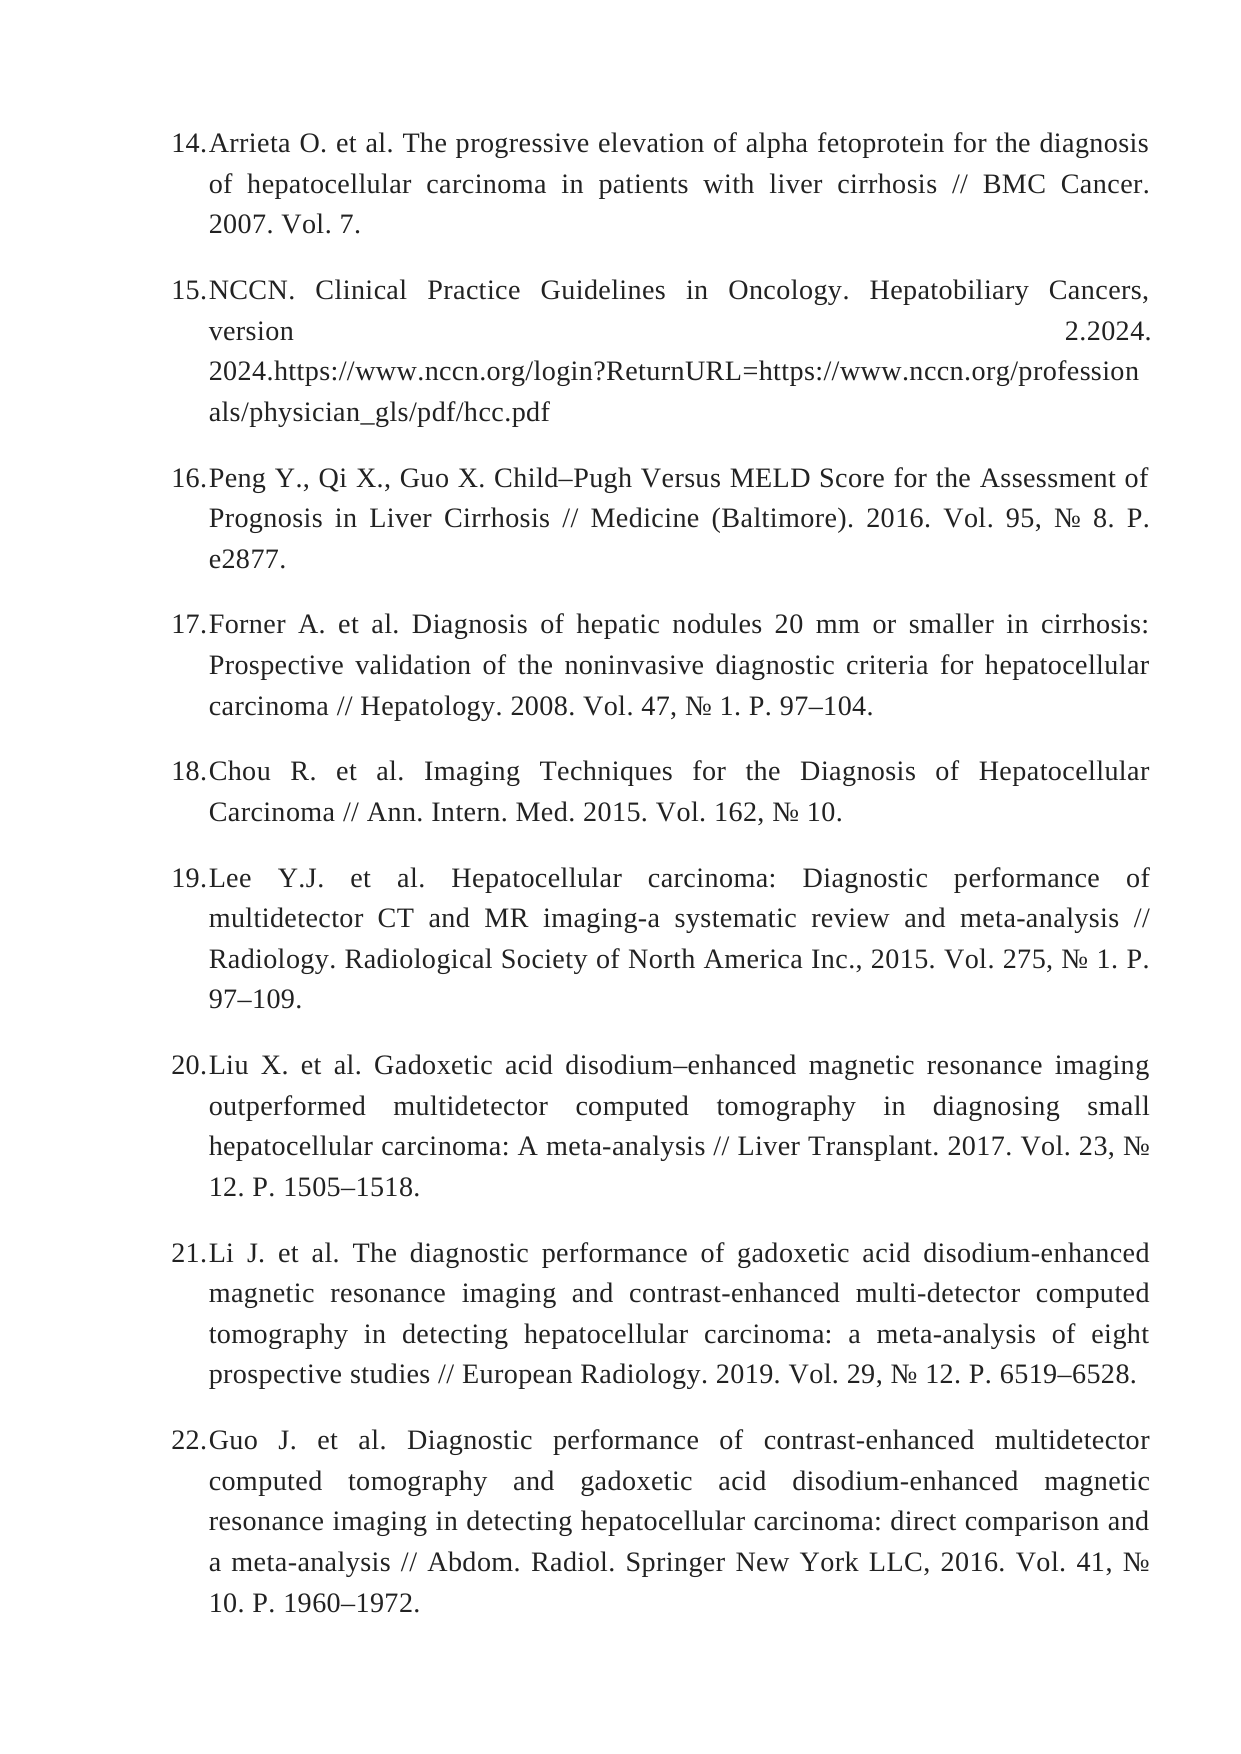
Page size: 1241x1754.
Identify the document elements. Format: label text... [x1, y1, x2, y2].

list Lee Y.J. et al. Hepatocellular carcinoma: Diagnostic performance of multidetector CT and MR imaging-a systematic review and meta-analysis // Radiology. Radiological Society of North America Inc., 2015. Vol. 275, № 1. P. 97–109. [171, 852, 1152, 1015]
list Chou R. et al. Imaging Techniques for the Diagnosis of Hepatocellular Carcinoma // Ann. Intern. Med. 2015. Vol. 162, № 10. [171, 746, 1152, 827]
list Peng Y., Qi X., Guo X. Child–Pugh Versus MELD Score for the Assessment of Prognosis in Liver Cirrhosis // Medicine (Baltimore). 2016. Vol. 95, № 8. P. e2877. [171, 452, 1152, 574]
list Guo J. et al. Diagnostic performance of contrast-enhanced multidetector computed tomography and gadoxetic acid disodium-enhanced magnetic resonance imaging in detecting hepatocellular carcinoma: direct comparison and a meta-analysis // Abdom. Radiol. Springer New York LLC, 2016. Vol. 41, № 10. P. 1960–1972. [171, 1415, 1152, 1618]
list Arrieta O. et al. The progressive elevation of alpha fetoprotein for the diagnosis of hepatocellular carcinoma in patients with liver cirrhosis // BMC Cancer. 2007. Vol. 7. [171, 118, 1152, 240]
list Liu X. et al. Gadoxetic acid disodium–enhanced magnetic resonance imaging outperformed multidetector computed tomography in diagnosing small hepatocellular carcinoma: A meta-analysis // Liver Transplant. 2017. Vol. 23, № 12. P. 1505–1518. [171, 1040, 1152, 1202]
list Forner A. et al. Diagnosis of hepatic nodules 20 mm or smaller in cirrhosis: Prospective validation of the noninvasive diagnostic criteria for hepatocellular carcinoma // Hepatology. 2008. Vol. 47, № 1. P. 97–104. [171, 599, 1152, 721]
list NCCN. Clinical Practice Guidelines in Oncology. Hepatobiliary Cancers, version 2.2024. 2024.https://www.nccn.org/login?ReturnURL=https://www.nccn.org/professionals/physician_gls/pdf/hcc.pdf [171, 265, 1152, 427]
list Li J. et al. The diagnostic performance of gadoxetic acid disodium-enhanced magnetic resonance imaging and contrast-enhanced multi-detector computed tomography in detecting hepatocellular carcinoma: a meta-analysis of eight prospective studies // European Radiology. 2019. Vol. 29, № 12. P. 6519–6528. [171, 1227, 1152, 1390]
